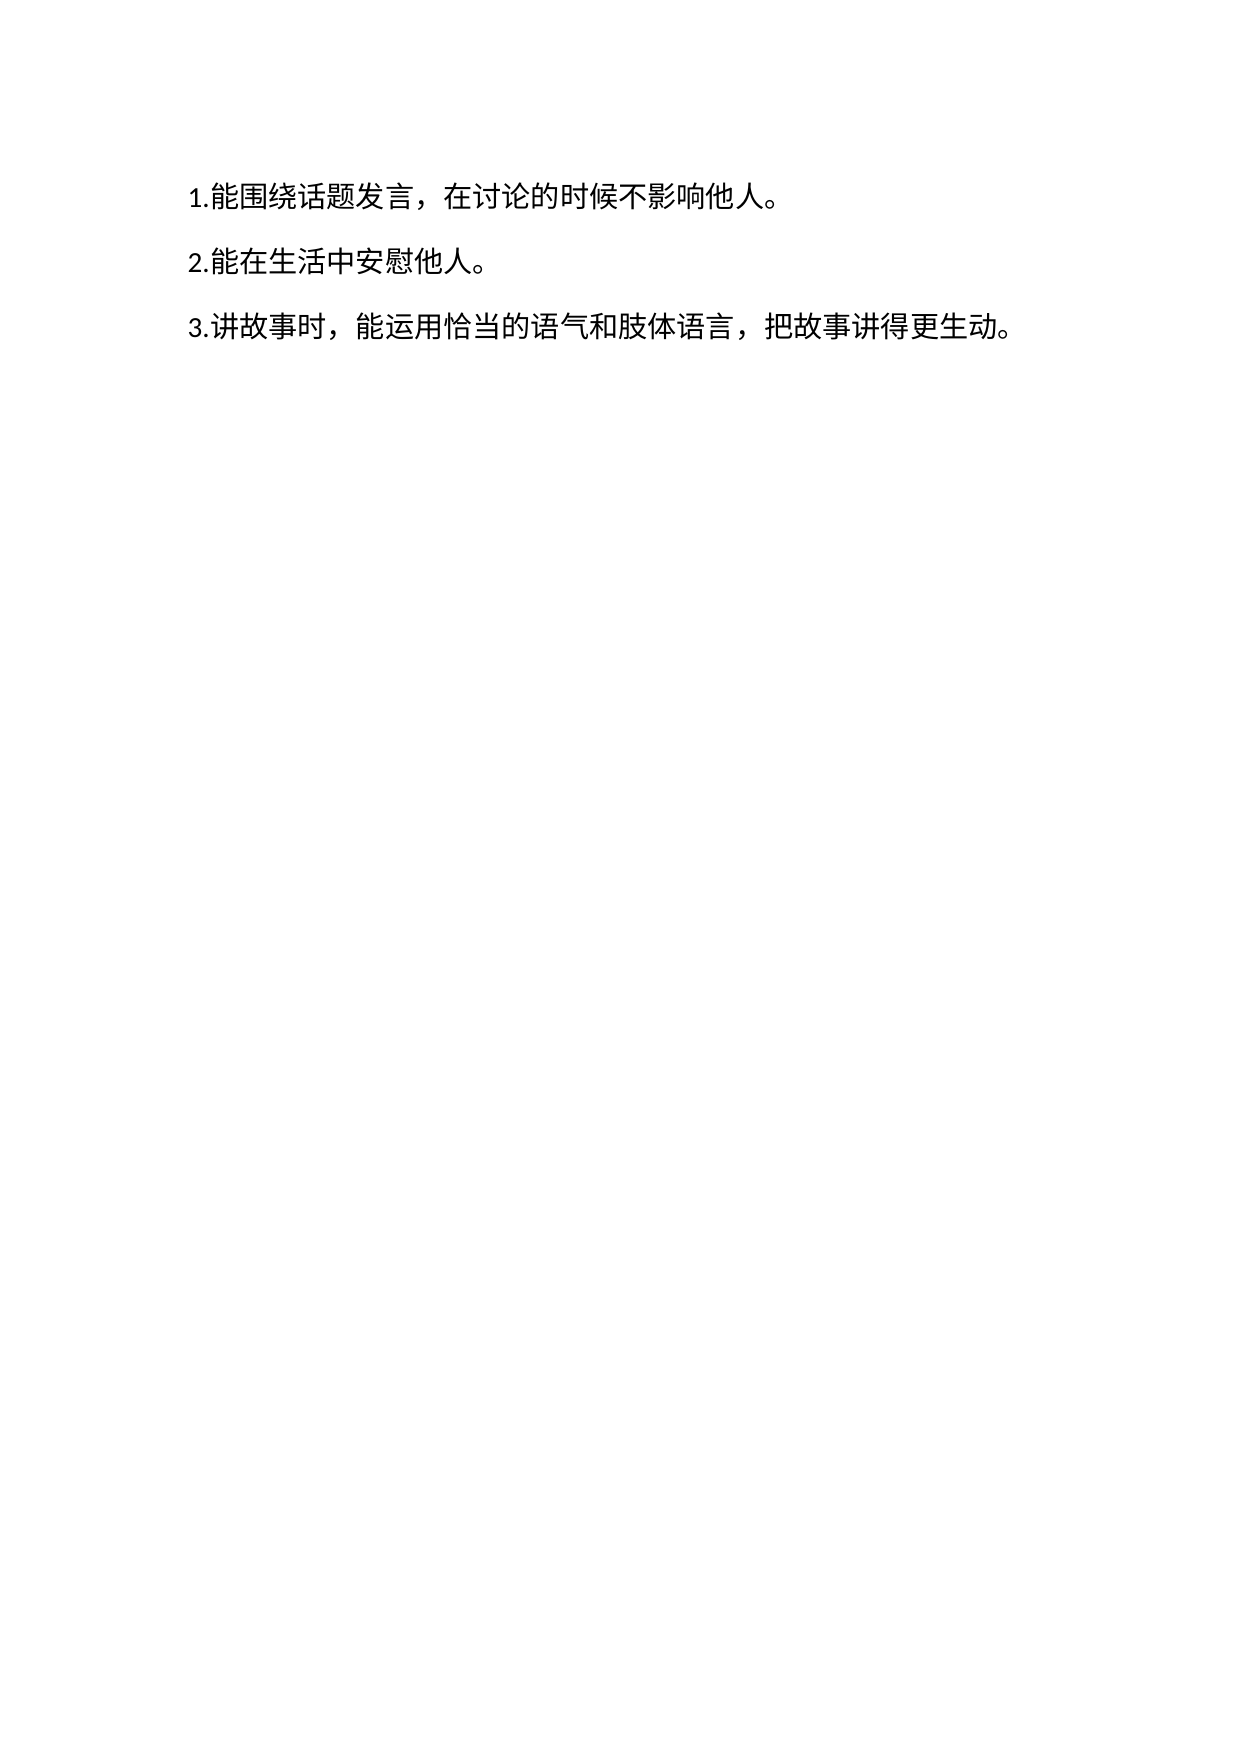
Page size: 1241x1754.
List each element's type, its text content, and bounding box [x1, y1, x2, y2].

text 2.能在生活中安慰他人。 [187, 227, 1053, 292]
text 1.能围绕话题发言，在讨论的时候不影响他人。 [187, 162, 1053, 227]
text 3.讲故事时，能运用恰当的语气和肢体语言，把故事讲得更生动。 [187, 292, 1053, 357]
